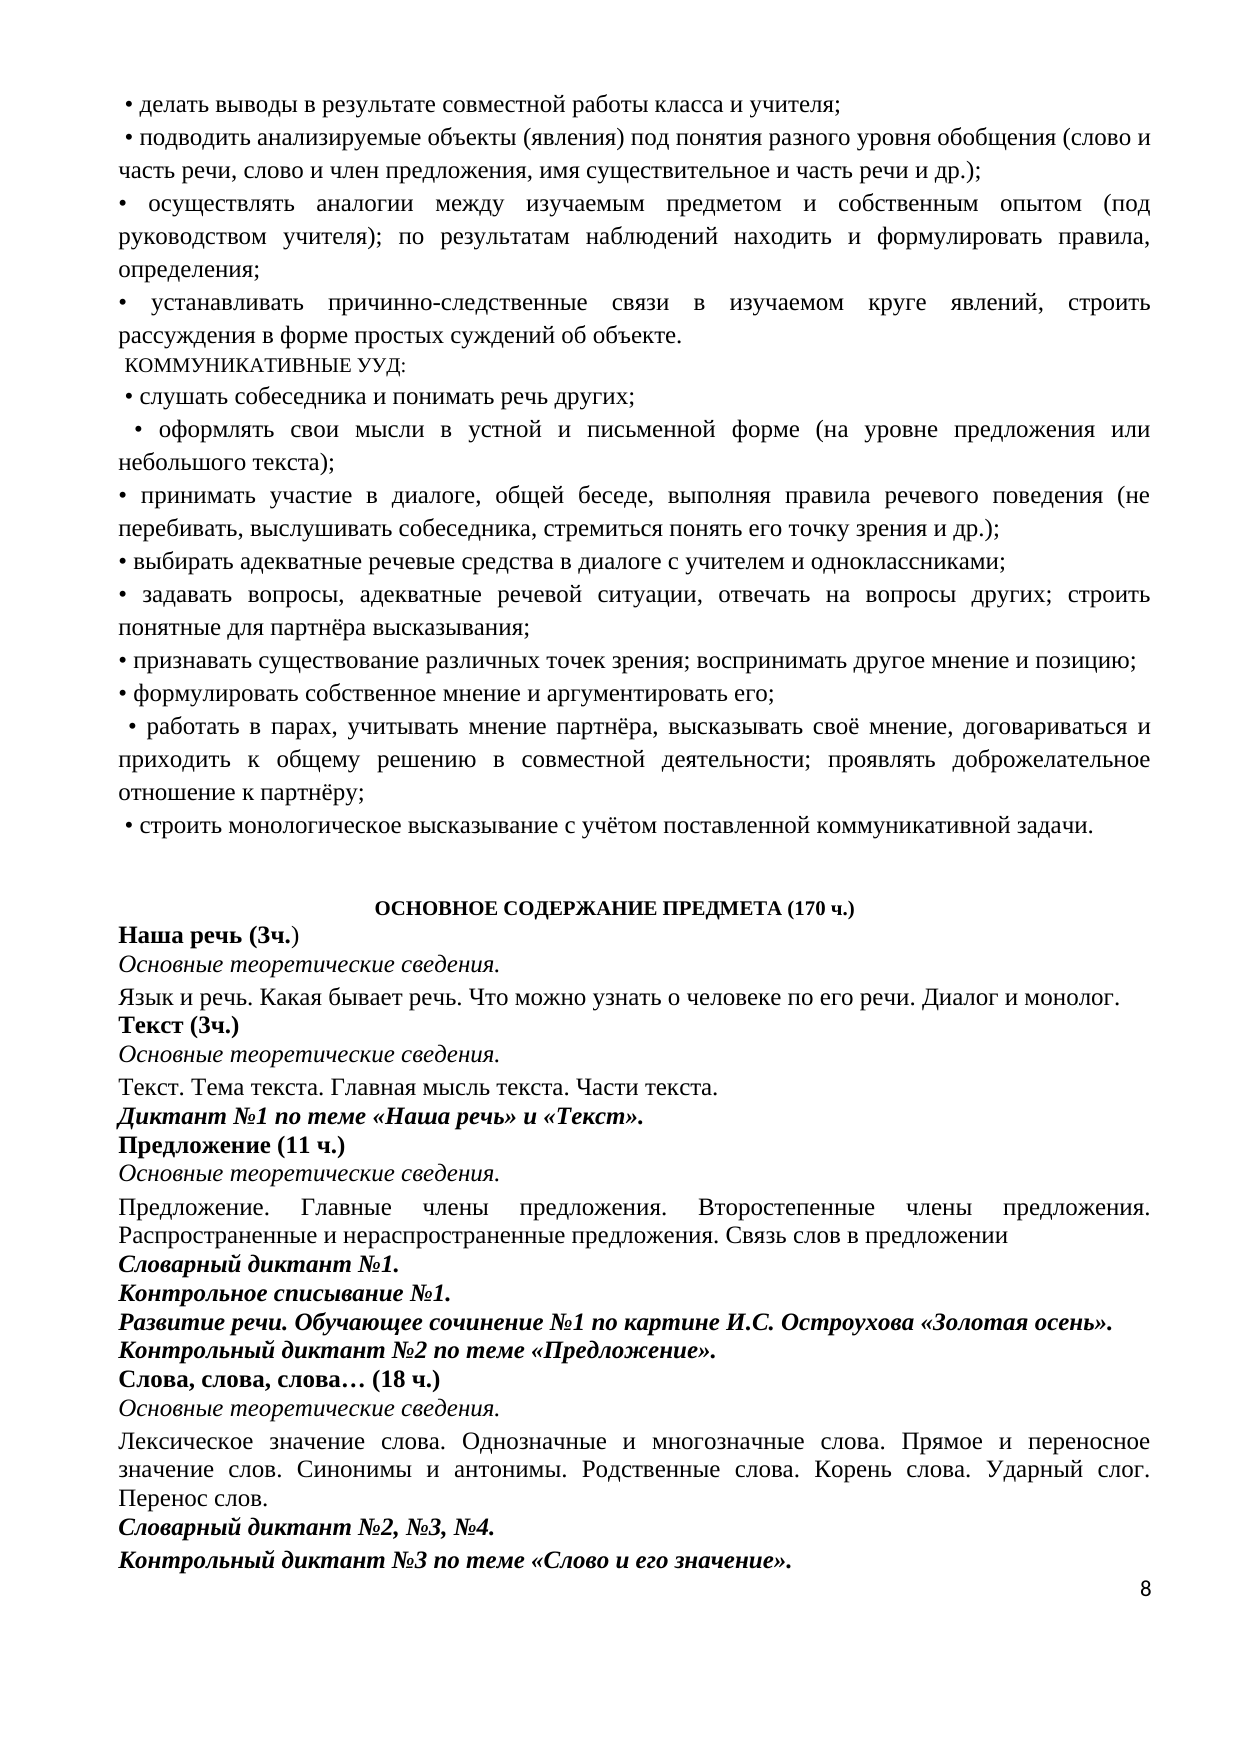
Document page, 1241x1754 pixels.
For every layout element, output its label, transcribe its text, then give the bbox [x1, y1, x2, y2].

text • слушать собеседника и понимать речь других; [118, 381, 1152, 410]
text • устанавливать причинно-следственные связи в изучаемом круге явлений, строить рассуждения в форме простых суждений об объекте. [118, 287, 1152, 348]
text Основные теоретические сведения. [118, 1393, 1152, 1422]
text Язык и речь. Какая бывает речь. Что можно узнать о человеке по его речи. Диалог и монолог. [118, 982, 1152, 1011]
text Предложение. Главные члены предложения. Второстепенные члены предложения. Распространенные и нераспространенные предложения. Связь слов в предложении [118, 1192, 1152, 1249]
text • задавать вопросы, адекватные речевой ситуации, отвечать на вопросы других; строить понятные для партнёра высказывания; [118, 579, 1152, 641]
text Лексическое значение слова. Однозначные и многозначные слова. Прямое и переносное значение слов. Синонимы и антонимы. Родственные слова. Корень слова. Ударный слог. Перенос слов. [118, 1426, 1152, 1512]
text ОСНОВНОЕ СОДЕРЖАНИЕ ПРЕДМЕТА (170 ч.) [118, 896, 1152, 920]
text Развитие речи. Обучающее сочинение №1 по картине И.С. Остроухова «Золотая осень». [118, 1307, 1152, 1335]
text Контрольное списывание №1. [118, 1278, 1152, 1307]
text • выбирать адекватные речевые средства в диалоге с учителем и одноклассниками; [118, 546, 1152, 575]
text • оформлять свои мысли в устной и письменной форме (на уровне предложения или небольшого текста); [118, 414, 1152, 476]
text КОММУНИКАТИВНЫЕ УУД: [118, 353, 1152, 377]
text Словарный диктант №1. [118, 1249, 1152, 1278]
text Контрольный диктант №3 по теме «Слово и его значение». [118, 1545, 1152, 1574]
text Наша речь (3ч.) [118, 920, 1152, 949]
text Предложение (11 ч.) [118, 1130, 1152, 1158]
text • признавать существование различных точек зрения; воспринимать другое мнение и позицию; [118, 645, 1152, 674]
text • принимать участие в диалоге, общей беседе, выполняя правила речевого поведения (не перебивать, выслушивать собеседника, стремиться понять его точку зрения и др.); [118, 480, 1152, 542]
text Текст. Тема текста. Главная мысль текста. Части текста. [118, 1072, 1152, 1101]
text Основные теоретические сведения. [118, 949, 1152, 977]
text Основные теоретические сведения. [118, 1158, 1152, 1187]
text Контрольный диктант №2 по теме «Предложение». [118, 1335, 1152, 1364]
text • работать в парах, учитывать мнение партнёра, высказывать своё мнение, договариваться и приходить к общему решению в совместной деятельности; проявлять доброжелательное отношение к партнёру; [118, 711, 1152, 806]
text • подводить анализируемые объекты (явления) под понятия разного уровня обобщения (слово и часть речи, слово и член предложения, имя существительное и часть речи и др.); [118, 122, 1152, 183]
text • формулировать собственное мнение и аргументировать его; [118, 678, 1152, 707]
text Текст (3ч.) [118, 1011, 1152, 1039]
text Диктант №1 по теме «Наша речь» и «Текст». [118, 1101, 1152, 1130]
text Основные теоретические сведения. [118, 1039, 1152, 1068]
text Слова, слова, слова… (18 ч.) [118, 1364, 1152, 1393]
text • осуществлять аналогии между изучаемым предметом и собственным опытом (под руководством учителя); по результатам наблюдений находить и формулировать правила, определения; [118, 188, 1152, 282]
text Словарный диктант №2, №3, №4. [118, 1512, 1152, 1541]
text • строить монологическое высказывание с учётом поставленной коммуникативной задачи. [118, 810, 1152, 839]
text • делать выводы в результате совместной работы класса и учителя; [118, 89, 1152, 117]
